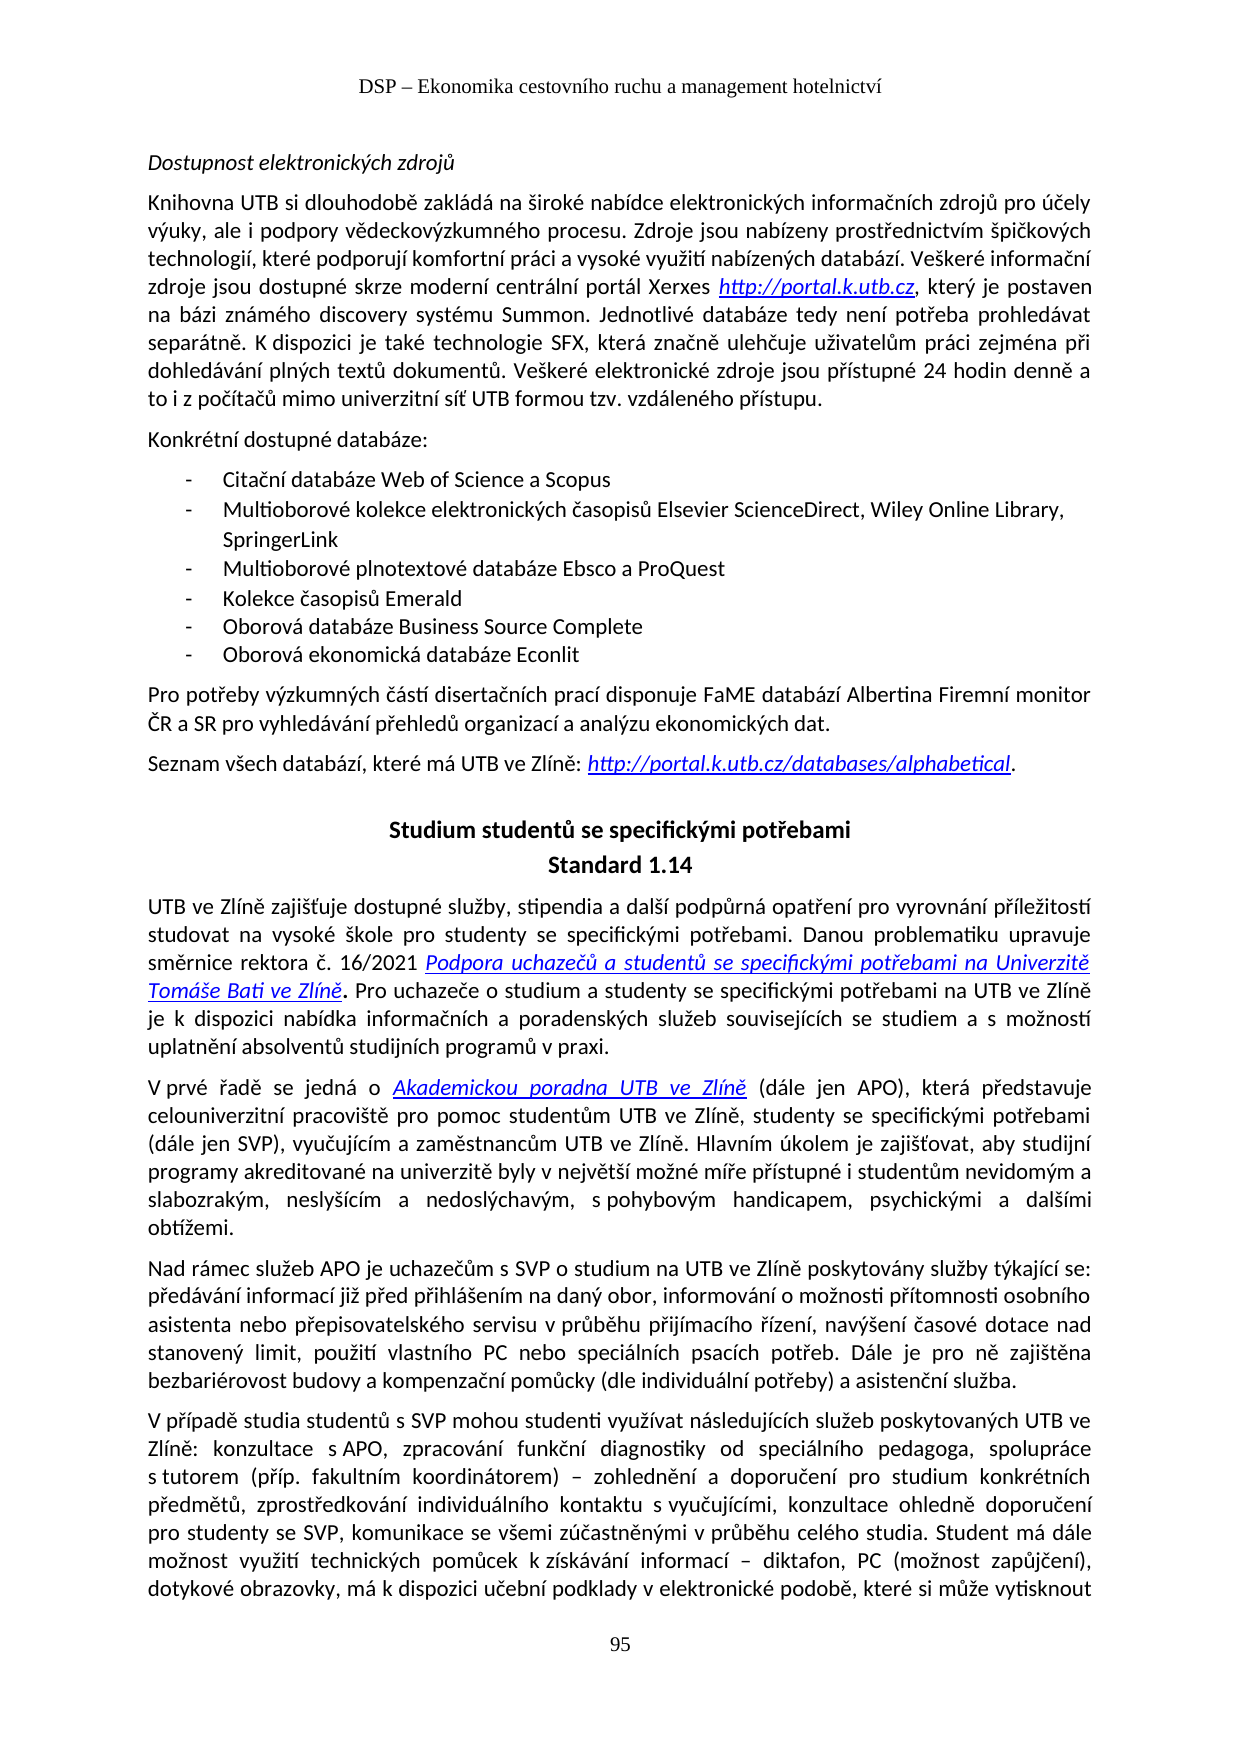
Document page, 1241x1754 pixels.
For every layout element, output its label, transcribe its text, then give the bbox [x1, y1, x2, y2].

list Multioborové plnotextové databáze Ebsco a ProQuest [185, 554, 1093, 582]
list Multioborové kolekce elektronických časopisů Elsevier ScienceDirect, Wiley Online Library, SpringerLink [185, 495, 1093, 553]
text V prvé řadě se jedná o Akademickou poradna UTB ve Zlíně (dále jen APO), která představuje celouniverzitní pracoviště pro pomoc studentům UTB ve Zlíně, studenty se specifickými potřebami (dále jen SVP), vyučujícím a zaměstnancům UTB ve Zlíně. Hlavním úkolem je zajišťovat, aby studijní programy akreditované na univerzitě byly v největší možné míře přístupné i studentům nevidomým a slabozrakým, neslyšícím a nedoslýchavým, s pohybovým handicapem, psychickými a dalšími obtížemi. [148, 1073, 1093, 1241]
list Kolekce časopisů Emerald [185, 584, 1093, 612]
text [148, 1406, 1093, 1602]
list Oborová databáze Business Source Complete [185, 612, 1093, 640]
text Knihovna UTB si dlouhodobě zakládá na široké nabídce elektronických informačních zdrojů pro účely výuky, ale i podpory vědeckovýzkumného procesu. Zdroje jsou nabízeny prostřednictvím špičkových technologií, které podporují komfortní práci a vysoké využití nabízených databází. Veškeré informační zdroje jsou dostupné skrze moderní centrální portál Xerxes http://portal.k.utb.cz, který je postaven na bázi známého discovery systému Summon. Jednotlivé databáze tedy není potřeba prohledávat separátně. K dispozici je také technologie SFX, která značně ulehčuje uživatelům práci zejména při dohledávání plných textů dokumentů. Veškeré elektronické zdroje jsou přístupné 24 hodin denně a to i z počítačů mimo univerzitní síť UTB formou tzv. vzdáleného přístupu. [148, 188, 1093, 412]
list Oborová ekonomická databáze Econlit [185, 640, 1093, 668]
text Pro potřeby výzkumných částí disertačních prací disponuje FaME databází Albertina Firemní monitor ČR a SR pro vyhledávání přehledů organizací a analýzu ekonomických dat. [148, 681, 1093, 737]
subtitle Studium studentů se specifickými potřebami [148, 815, 1093, 845]
text Konkrétní dostupné databáze: [148, 425, 1093, 453]
subtitle Standard 1.14 [148, 849, 1093, 880]
list Citační databáze Web of Science a Scopus [185, 465, 1093, 493]
text Nad rámec služeb APO je uchazečům s SVP o studium na UTB ve Zlíně poskytovány služby týkající se: předávání informací již před přihlášením na daný obor, informování o možnosti přítomnosti osobního asistenta nebo přepisovatelského servisu v průběhu přijímacího řízení, navýšení časové dotace nad stanovený limit, použití vlastního PC nebo speciálních psacích potřeb. Dále je pro ně zajištěna bezbariérovost budovy a kompenzační pomůcky (dle individuální potřeby) a asistenční služba. [148, 1254, 1093, 1394]
text Dostupnost elektronických zdrojů [148, 148, 1093, 176]
text UTB ve Zlíně zajišťuje dostupné služby, stipendia a další podpůrná opatření pro vyrovnání příležitostí studovat na vysoké škole pro studenty se specifickými potřebami. Danou problematiku upravuje směrnice rektora č. 16/2021 Podpora uchazečů a studentů se specifickými potřebami na Univerzitě Tomáše Bati ve Zlíně. Pro uchazeče o studium a studenty se specifickými potřebami na UTB ve Zlíně je k dispozici nabídka informačních a poradenských služeb souvisejících se studiem a s možností uplatnění absolventů studijních programů v praxi. [148, 892, 1093, 1061]
text Seznam všech databází, které má UTB ve Zlíně: http://portal.k.utb.cz/databases/alphabetical. [148, 749, 1093, 777]
